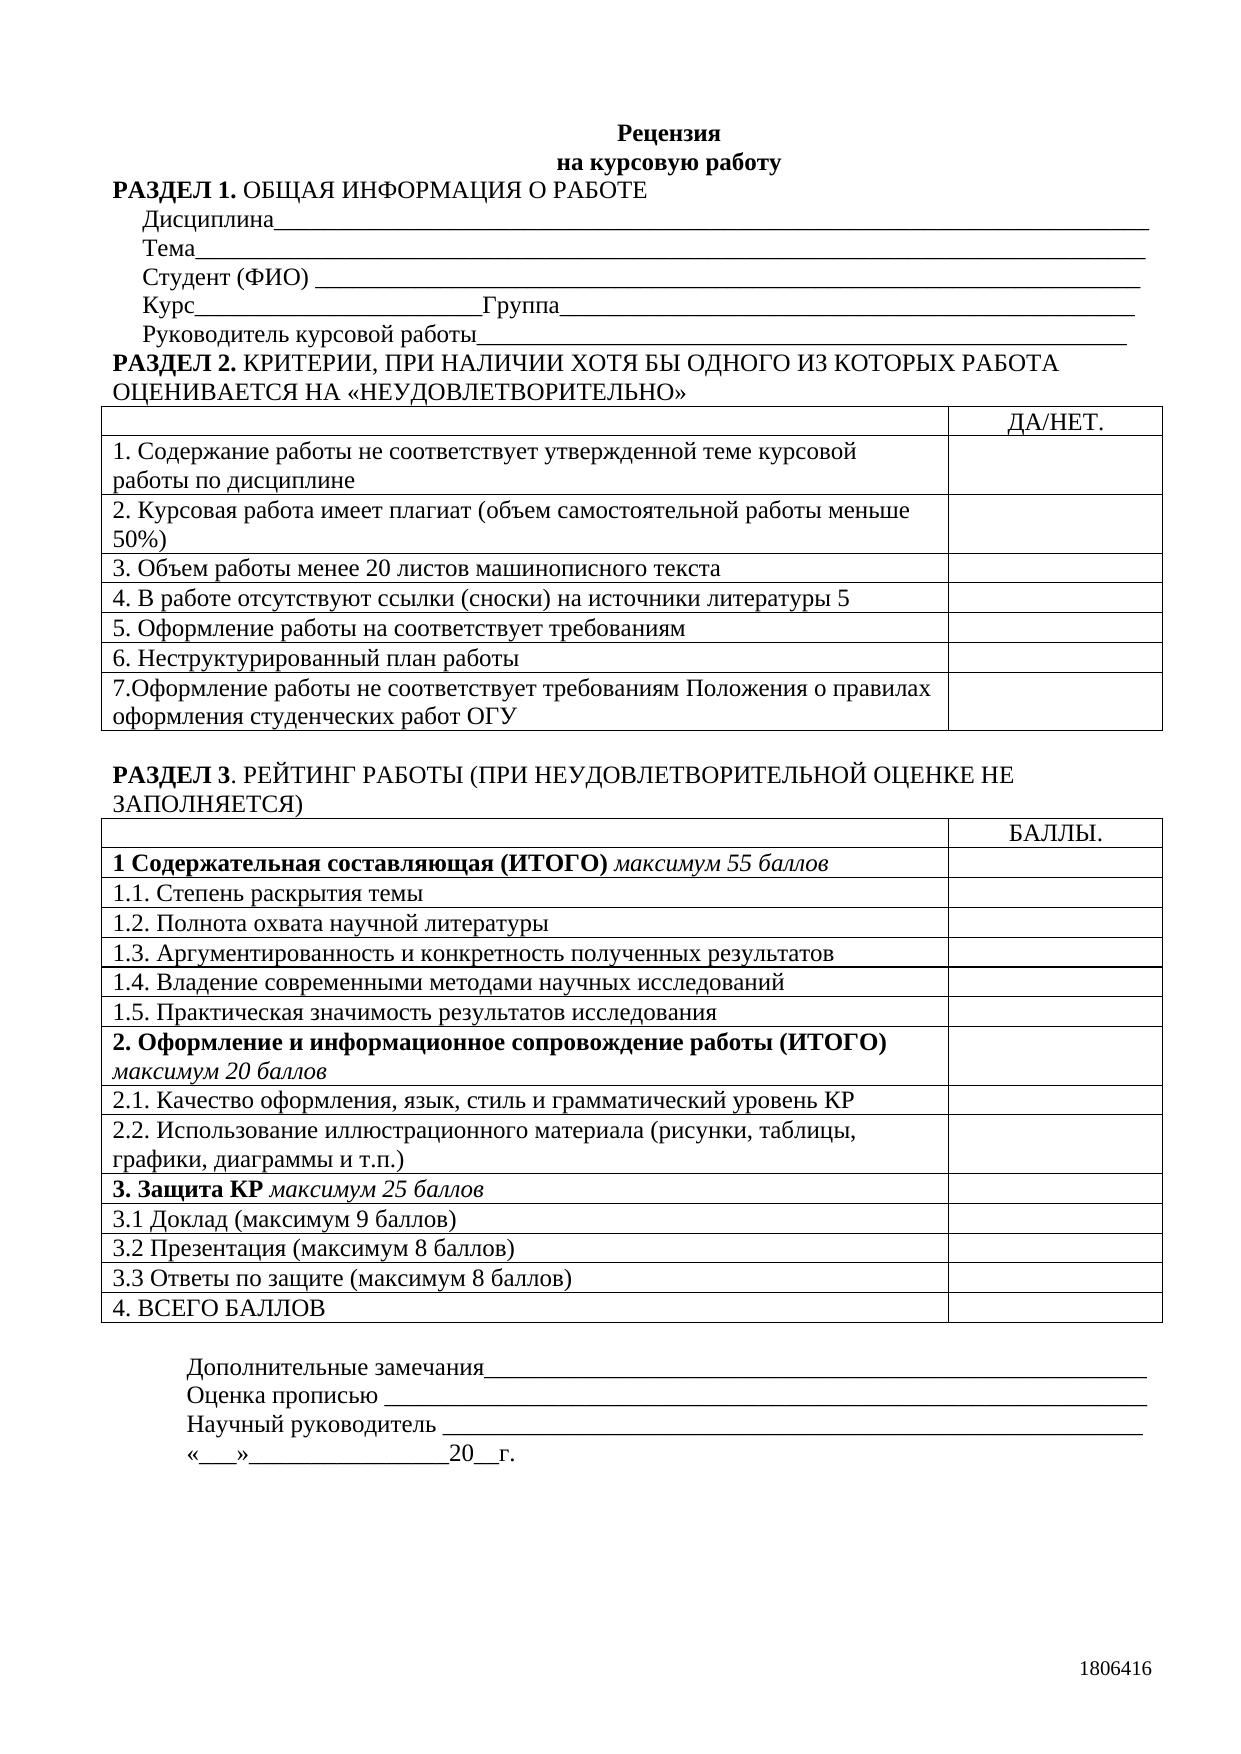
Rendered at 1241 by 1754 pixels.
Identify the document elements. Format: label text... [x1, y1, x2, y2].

table_header [102, 819, 948, 847]
table_cell 1.3. Аргументированность и конкретность полученных результатов [102, 938, 948, 966]
table_cell [949, 583, 1162, 612]
text «___»________________20__г. [112, 1438, 1152, 1467]
text Дополнительные замечания_____________________________________________________ [112, 1352, 1152, 1380]
table_cell [949, 495, 1162, 552]
table_cell [949, 908, 1162, 937]
table_cell 1.4. Владение современными методами научных исследований [102, 968, 948, 996]
table_cell [949, 878, 1162, 907]
text Дисциплина______________________________________________________________________ [112, 204, 1152, 233]
text РАЗДЕЛ 2. КРИТЕРИИ, ПРИ НАЛИЧИИ ХОТЯ БЫ ОДНОГО ИЗ КОТОРЫХ РАБОТА ОЦЕНИВАЕТСЯ НА «НЕУДОВЛЕТВОРИТЕЛЬНО» [112, 348, 1152, 406]
table_cell [949, 848, 1162, 877]
table_cell [949, 1027, 1162, 1084]
table_cell [949, 673, 1162, 730]
table_cell 6. Неструктурированный план работы [102, 643, 948, 672]
table_cell 1. Содержание работы не соответствует утвержденной теме курсовой работы по дисциплине [102, 436, 948, 494]
text Руководитель курсовой работы____________________________________________________ [112, 319, 1152, 348]
table_cell 1.1. Степень раскрытия темы [102, 878, 948, 907]
table_cell 2.2. Использование иллюстрационного материала (рисунки, таблицы, графики, диаграммы и т.п.) [102, 1115, 948, 1173]
text РАЗДЕЛ 3. РЕЙТИНГ РАБОТЫ (ПРИ НЕУДОВЛЕТВОРИТЕЛЬНОЙ ОЦЕНКЕ НЕ ЗАПОЛНЯЕТСЯ) [112, 760, 1152, 817]
text Научный руководитель ________________________________________________________ [112, 1409, 1152, 1438]
text Курс_______________________Группа______________________________________________ [112, 291, 1152, 319]
table_cell 1.2. Полнота охвата научной литературы [102, 908, 948, 937]
text РАЗДЕЛ 1. ОБЩАЯ ИНФОРМАЦИЯ О РАБОТЕ [112, 176, 1152, 204]
table_header [102, 407, 948, 435]
table_cell [949, 436, 1162, 494]
table_cell [949, 1204, 1162, 1232]
table_cell [949, 1086, 1162, 1114]
table_header ДА/НЕТ. [949, 407, 1162, 435]
table_cell 4. ВСЕГО БАЛЛОВ [102, 1293, 948, 1322]
text на курсовую работу [112, 147, 1152, 176]
table_cell 1 Содержательная составляющая (ИТОГО) максимум 55 баллов [102, 848, 948, 877]
table_cell 3. Объем работы менее 20 листов машинописного текста [102, 554, 948, 582]
table_cell [949, 613, 1162, 642]
table_cell 2. Курсовая работа имеет плагиат (объем самостоятельной работы меньше 50%) [102, 495, 948, 552]
table_cell [949, 554, 1162, 582]
table_cell [949, 1293, 1162, 1322]
table_cell [949, 938, 1162, 966]
table_cell 2. Оформление и информационное сопровождение работы (ИТОГО) максимум 20 баллов [102, 1027, 948, 1084]
table_cell [949, 1263, 1162, 1292]
table_header БАЛЛЫ. [949, 819, 1162, 847]
table_cell [949, 1174, 1162, 1203]
table_cell 3.3 Ответы по защите (максимум 8 баллов) [102, 1263, 948, 1292]
text Тема____________________________________________________________________________ [112, 233, 1152, 262]
table_cell 3.2 Презентация (максимум 8 баллов) [102, 1234, 948, 1262]
table_cell 1.5. Практическая значимость результатов исследования [102, 997, 948, 1026]
table_cell 7.Оформление работы не соответствует требованиям Положения о правилах оформления студенческих работ ОГУ [102, 673, 948, 730]
table_cell [949, 997, 1162, 1026]
table_cell 3. Защита КР максимум 25 баллов [102, 1174, 948, 1203]
table_cell 4. В работе отсутствуют ссылки (сноски) на источники литературы 5 [102, 583, 948, 612]
table_cell 2.1. Качество оформления, язык, стиль и грамматический уровень КР [102, 1086, 948, 1114]
table_cell [949, 1115, 1162, 1173]
text Оценка прописью _____________________________________________________________ [112, 1380, 1152, 1409]
table_cell [949, 1234, 1162, 1262]
text Студент (ФИО) __________________________________________________________________ [112, 262, 1152, 291]
text Рецензия [112, 118, 1152, 147]
table_cell 5. Оформление работы на соответствует требованиям [102, 613, 948, 642]
table_cell [949, 643, 1162, 672]
table_cell 3.1 Доклад (максимум 9 баллов) [102, 1204, 948, 1232]
table_cell [949, 968, 1162, 996]
